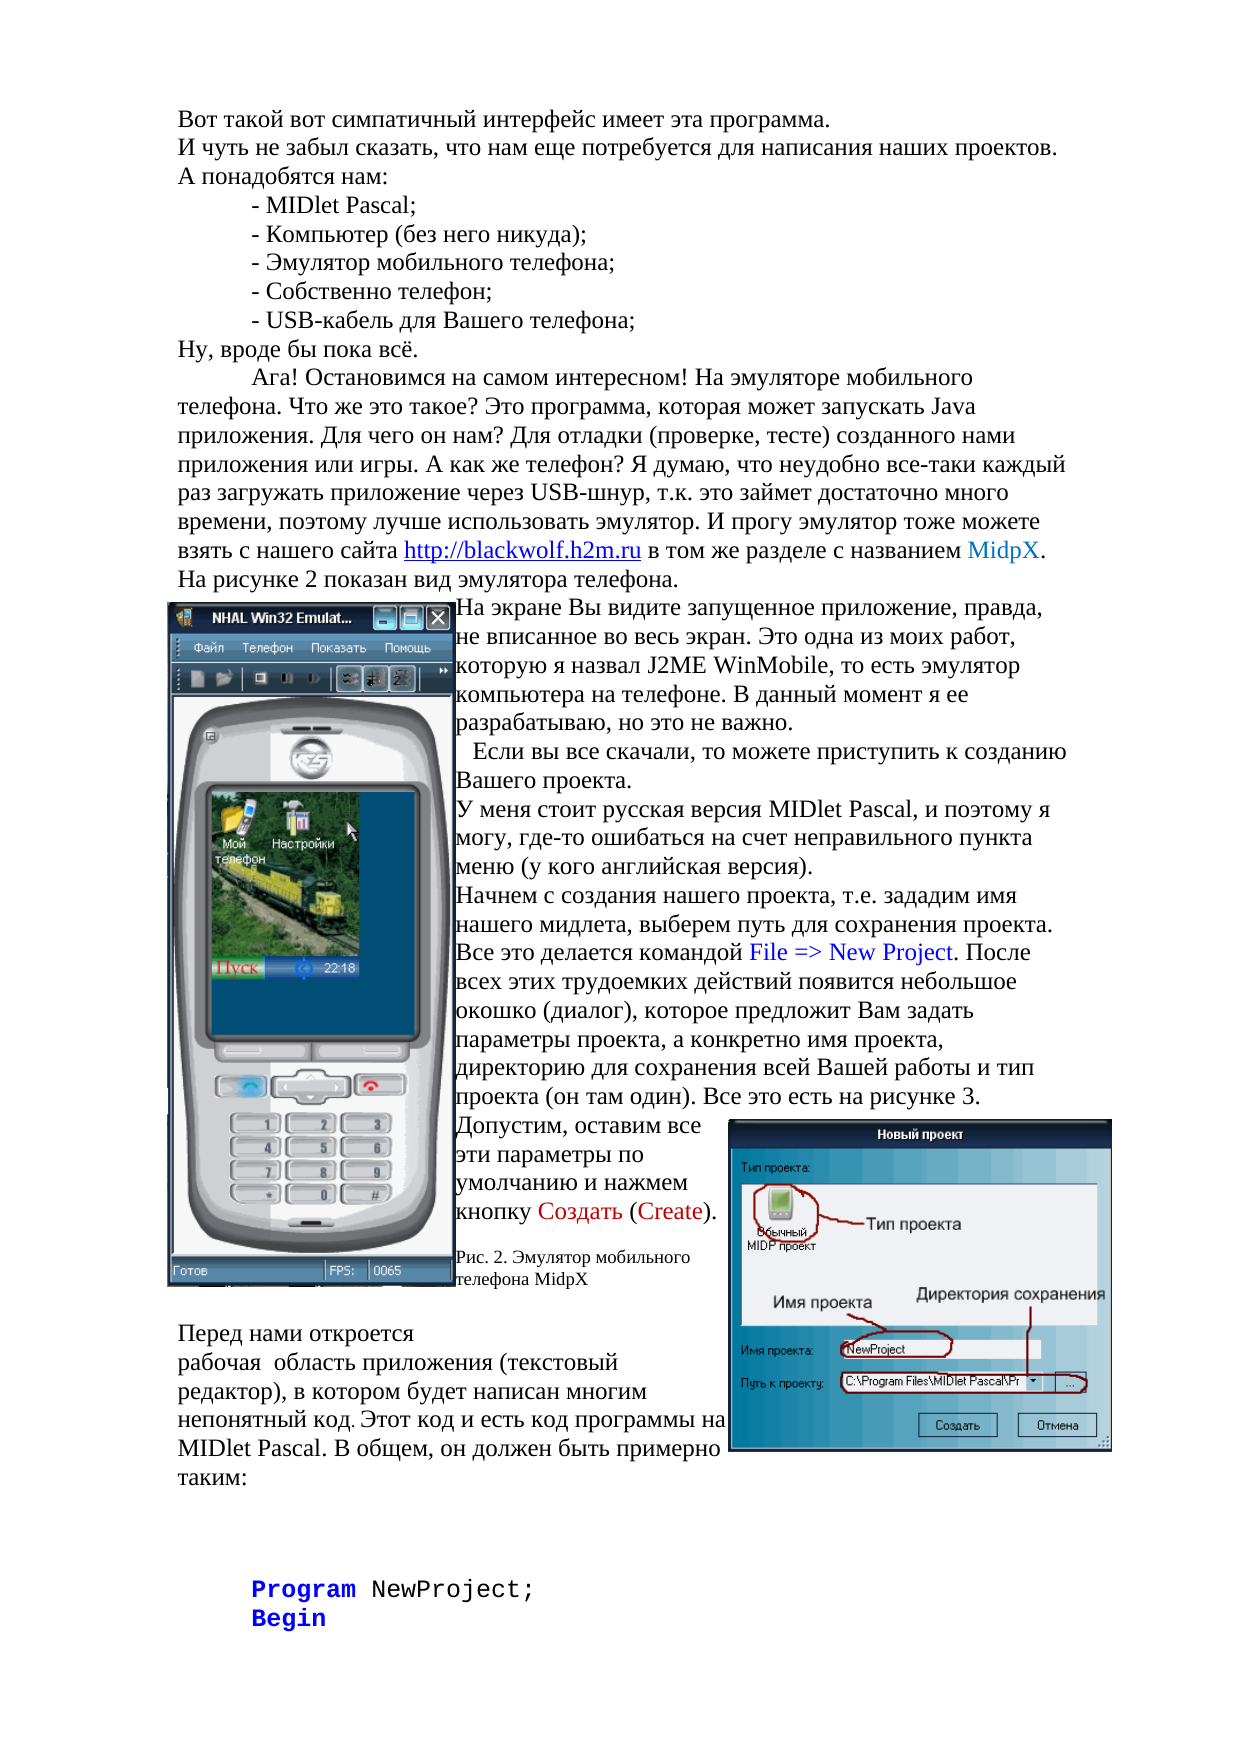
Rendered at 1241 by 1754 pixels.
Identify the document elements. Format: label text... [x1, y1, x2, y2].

picture [167, 602, 456, 1287]
text Допустим, оставим все эти параметры по умолчанию и нажмем кнопку Создать (Create). [177, 1110, 1069, 1225]
text На экране Вы видите запущенное приложение, правда, не вписанное во весь экран. Это одна из моих работ, которую я назвал J2ME WinMobile, то есть эмулятор компьютера на телефоне. В данный момент я ее разрабатываю, но это не важно. [177, 592, 1069, 736]
text - Собственно телефон; [177, 276, 1069, 305]
text Перед нами откроется [177, 1318, 1069, 1347]
text рабочая область приложения (текстовый редактор), в котором будет написан многим непонятный код. Этот код и есть код программы на MIDlet Pascal. В общем, он должен быть примерно таким: [177, 1347, 1069, 1491]
text - Компьютер (без него никуда); [177, 219, 1069, 247]
text На рисунке 2 показан вид эмулятора телефона. [177, 564, 1069, 592]
text Begin [177, 1605, 1069, 1634]
text Все это делается командой File => New Project. После всех этих трудоемких действий появится небольшое окошко (диалог), которое предложит Вам задать параметры проекта, а конкретно имя проекта, директорию для сохранения всей Вашей работы и тип проекта (он там один). Все это есть на рисунке 3. [177, 937, 1069, 1110]
text Начнем с создания нашего проекта, т.е. зададим имя нашего мидлета, выберем путь для сохранения проекта. [177, 880, 1069, 937]
text - Эмулятор мобильного телефона; [177, 247, 1069, 276]
text Ага! Остановимся на самом интересном! На эмуляторе мобильного телефона. Что же это такое? Это программа, которая может запускать Java приложения. Для чего он нам? Для отладки (проверке, тесте) созданного нами приложения или игры. А как же телефон? Я думаю, что неудобно все-таки каждый раз загружать приложение через USB-шнур, т.к. это займет достаточно много времени, поэтому лучше использовать эмулятор. И прогу эмулятор тоже можете взять с нашего сайта http://blackwolf.h2m.ru в том же разделе с названием MidpX. [177, 362, 1069, 564]
text У меня стоит русская версия MIDlet Pascal, и поэтому я могу, где-то ошибаться на счет неправильного пункта меню (у кого английская версия). [177, 794, 1069, 880]
picture [741, 1119, 1112, 1453]
text - MIDlet Pascal; [177, 190, 1069, 219]
text Вот такой вот симпатичный интерфейс имеет эта программа. [177, 104, 1069, 132]
text Ну, вроде бы пока всё. [177, 334, 1069, 362]
text телефона MidpX [177, 1268, 1069, 1289]
picture [728, 1225, 732, 1246]
text Рис. 2. Эмулятор мобильного [177, 1246, 1069, 1268]
text Если вы все скачали, то можете приступить к созданию Вашего проекта. [177, 736, 1069, 794]
text - USB-кабель для Вашего телефона; [177, 305, 1069, 334]
text Program NewProject; [177, 1577, 1069, 1605]
text И чуть не забыл сказать, что нам еще потребуется для написания наших проектов. А понадобятся нам: [177, 132, 1069, 190]
picture [728, 1289, 732, 1318]
